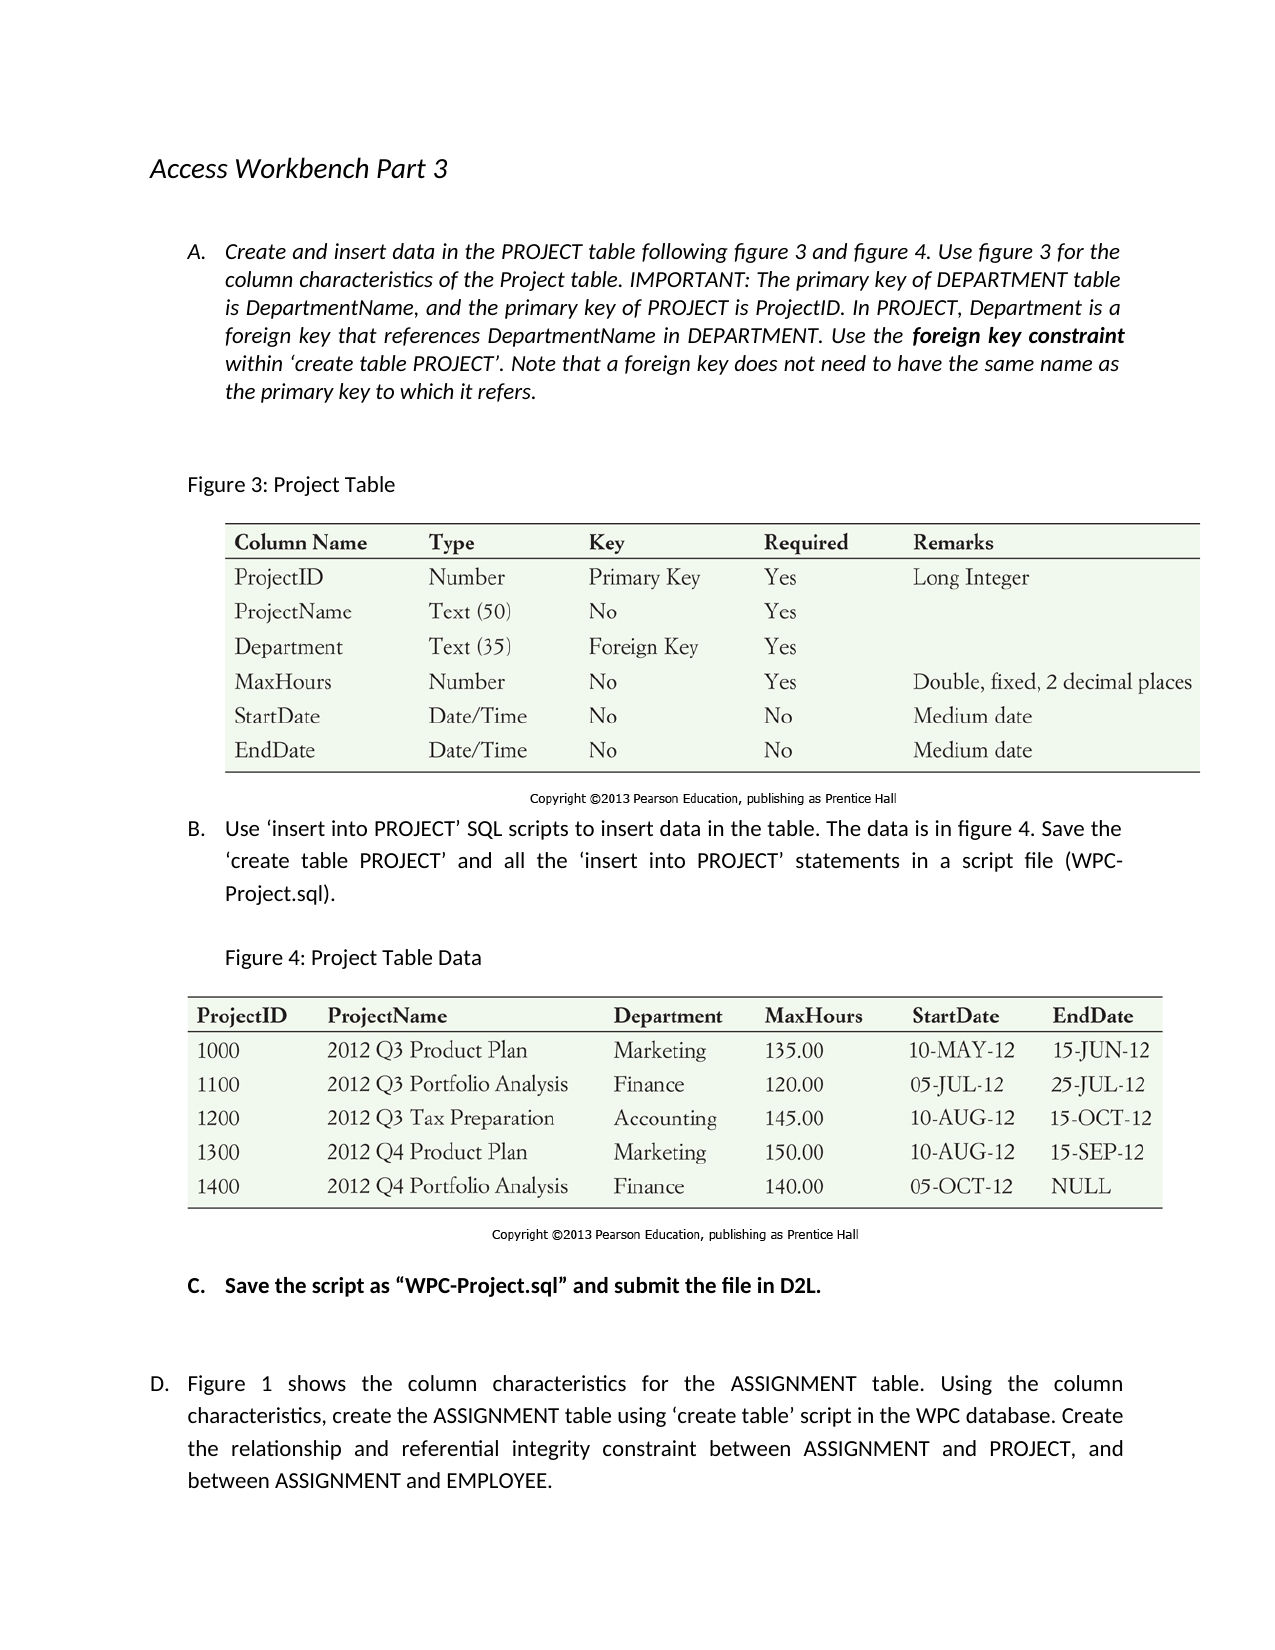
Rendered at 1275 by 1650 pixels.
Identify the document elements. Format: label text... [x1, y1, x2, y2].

picture [187, 996, 1163, 1247]
picture [225, 523, 1200, 811]
list Use ‘insert into PROJECT’ SQL scripts to insert data in the table. The data is in figure 4. Save the ‘create table PROJECT’ and all the ‘insert into PROJECT’ statements in a script file (WPC-Project.sql). [187, 814, 1125, 907]
list Figure 4: Project Table Data [225, 943, 1125, 971]
text Figure 3: Project Table [187, 471, 1125, 499]
list Save the script as “WPC-Project.sql” and submit the file in D2L. [187, 1272, 1125, 1299]
list Access Workbench Part 3 [150, 150, 1125, 186]
list Figure 1 shows the column characteristics for the ASSIGNMENT table. Using the column characteristics, create the ASSIGNMENT table using ‘create table’ script in the WPC database. Create the relationship and referential integrity constraint between ASSIGNMENT and PROJECT, and between ASSIGNMENT and EMPLOYEE. [150, 1369, 1125, 1494]
list Create and insert data in the PROJECT table following figure 3 and figure 4. Use figure 3 for the column characteristics of the Project table. IMPORTANT: The primary key of DEPARTMENT table is DepartmentName, and the primary key of PROJECT is ProjectID. In PROJECT, Department is a foreign key that references DepartmentName in DEPARTMENT. Use the foreign key constraint within ‘create table PROJECT’. Note that a foreign key does not need to have the same name as the primary key to which it refers. [187, 237, 1125, 405]
